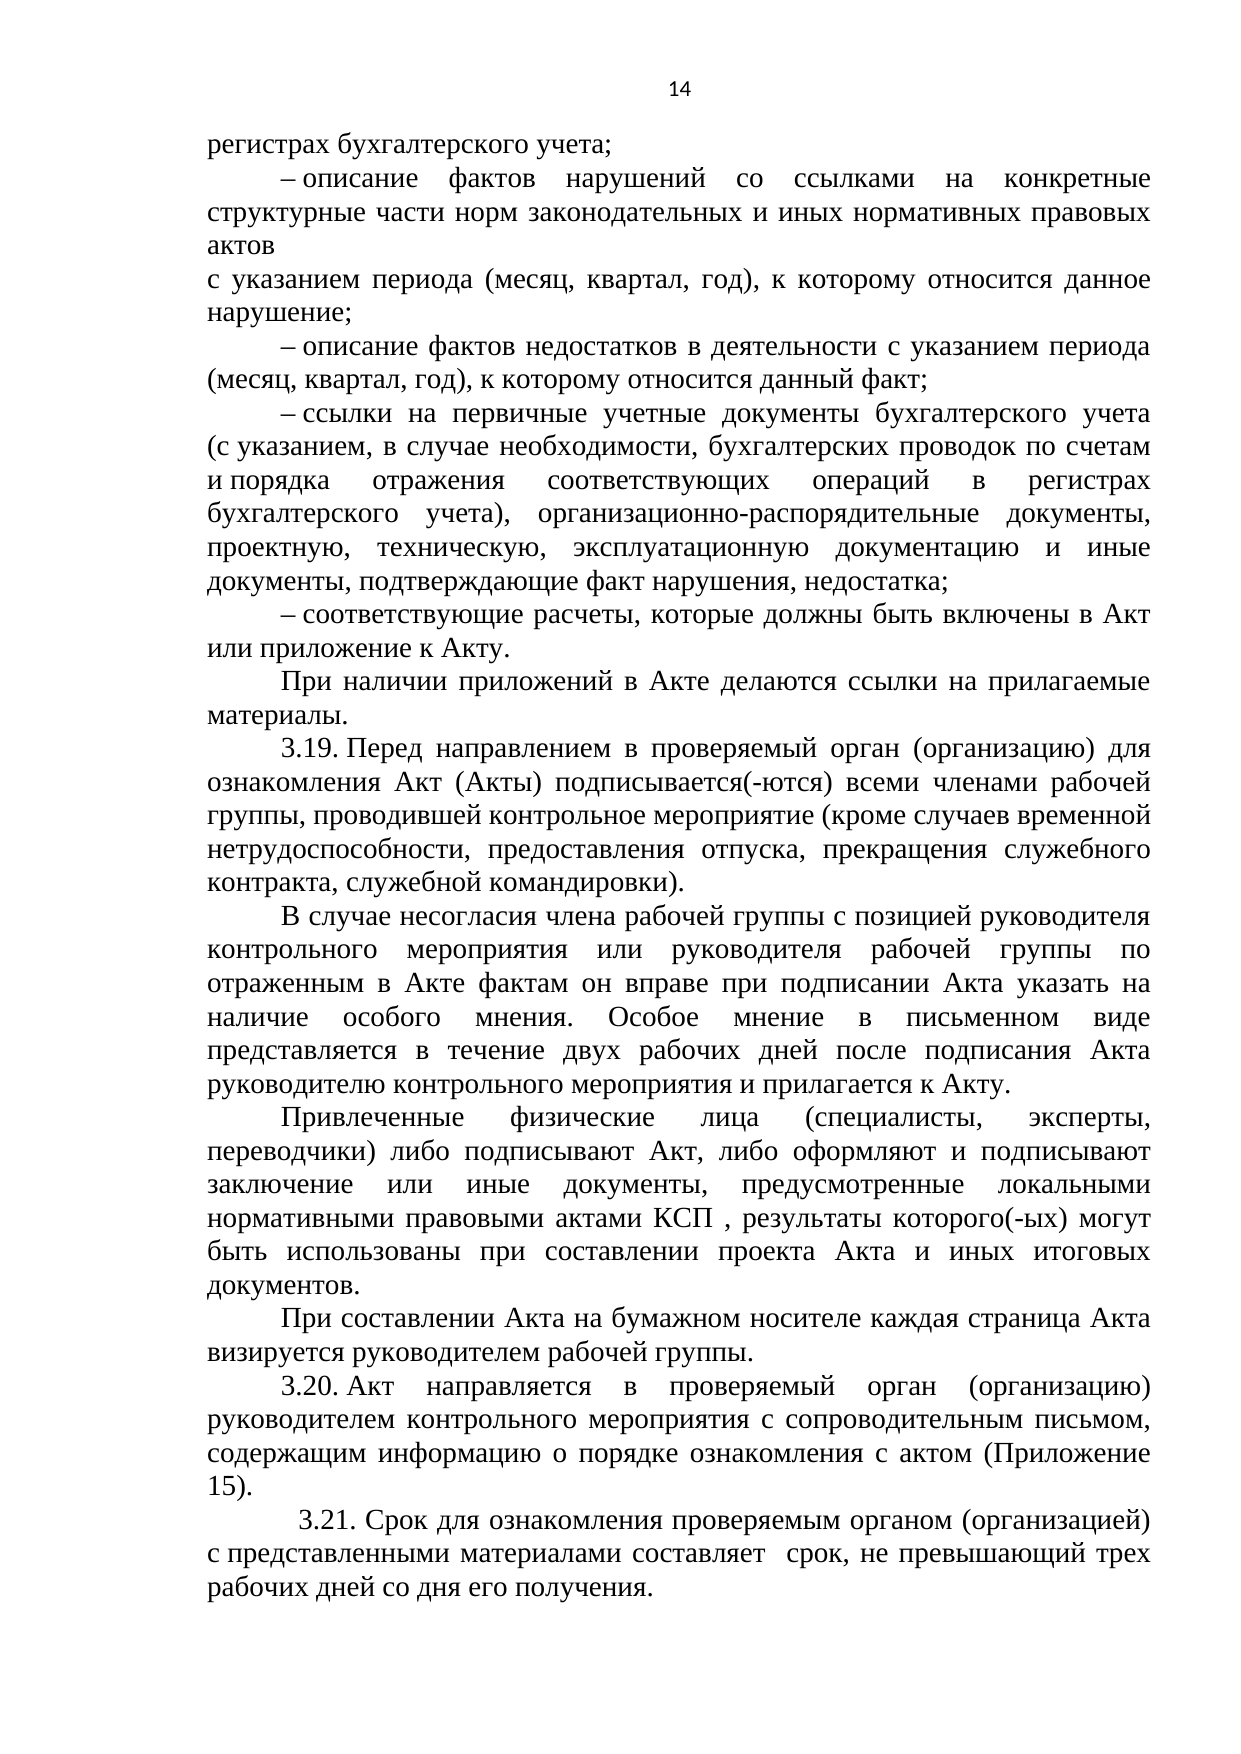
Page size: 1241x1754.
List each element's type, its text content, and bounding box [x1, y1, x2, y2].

text – ссылки на первичные учетные документы бухгалтерского учета (с указанием, в случае необходимости, бухгалтерских проводок по счетам и порядка отражения соответствующих операций в регистрах бухгалтерского учета), организационно-распорядительные документы, проектную, техническую, эксплуатационную документацию и иные документы, подтверждающие факт нарушения, недостатка; [207, 395, 1152, 596]
list При составлении Акта на бумажном носителе каждая страница Акта визируется руководителем рабочей группы. [207, 1301, 1152, 1368]
list При наличии приложений в Акте делаются ссылки на прилагаемые материалы. [207, 663, 1152, 730]
list 3.20. Акт направляется в проверяемый орган (организацию) руководителем контрольного мероприятия с сопроводительным письмом, содержащим информацию о порядке ознакомления с актом (Приложение 15). [207, 1368, 1152, 1502]
text – соответствующие расчеты, которые должны быть включены в Акт или приложение к Акту. [207, 596, 1152, 663]
text 3.21. Срок для ознакомления проверяемым органом (организацией) с представленными материалами составляет срок, не превышающий трех рабочих дней со дня его получения. [207, 1502, 1152, 1602]
list В случае несогласия члена рабочей группы с позицией руководителя контрольного мероприятия или руководителя рабочей группы по отраженным в Акте фактам он вправе при подписании Акта указать на наличие особого мнения. Особое мнение в письменном виде представляется в течение двух рабочих дней после подписания Акта руководителю контрольного мероприятия и прилагается к Акту. [207, 898, 1152, 1099]
text 3.19. Перед направлением в проверяемый орган (организацию) для ознакомления Акт (Акты) подписывается(-ются) всеми членами рабочей группы, проводившей контрольное мероприятие (кроме случаев временной нетрудоспособности, предоставления отпуска, прекращения служебного контракта, служебной командировки). [207, 730, 1152, 898]
list Привлеченные физические лица (специалисты, эксперты, переводчики) либо подписывают Акт, либо оформляют и подписывают заключение или иные документы, предусмотренные локальными нормативными правовыми актами КСП , результаты которого(-ых) могут быть использованы при составлении проекта Акта и иных итоговых документов. [207, 1099, 1152, 1301]
text – описание фактов недостатков в деятельности с указанием периода (месяц, квартал, год), к которому относится данный факт; [207, 328, 1152, 395]
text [207, 127, 1152, 160]
text – описание фактов нарушений со ссылками на конкретные структурные части норм законодательных и иных нормативных правовых актов с указанием периода (месяц, квартал, год), к которому относится данное нарушение; [207, 160, 1152, 328]
